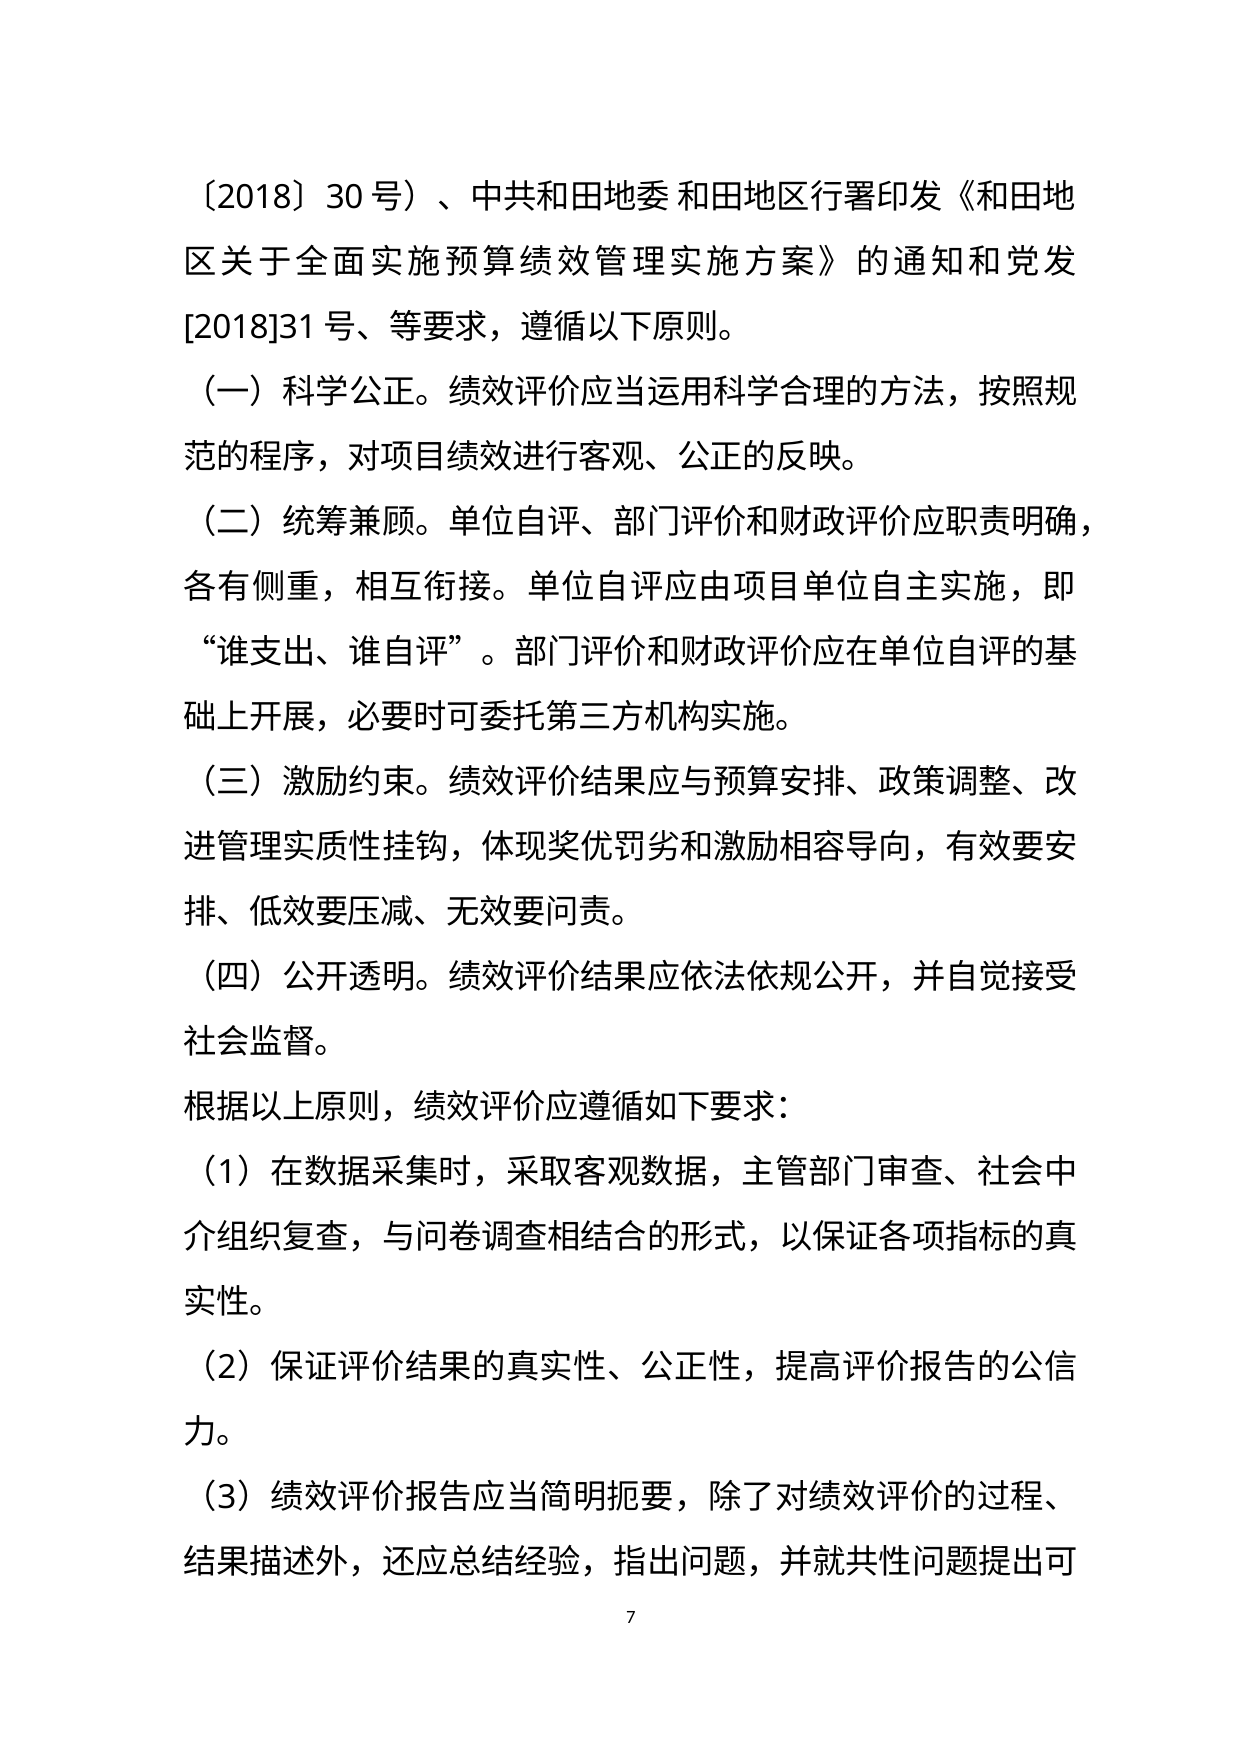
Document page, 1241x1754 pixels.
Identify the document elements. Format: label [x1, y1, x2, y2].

text [183, 162, 1078, 1592]
